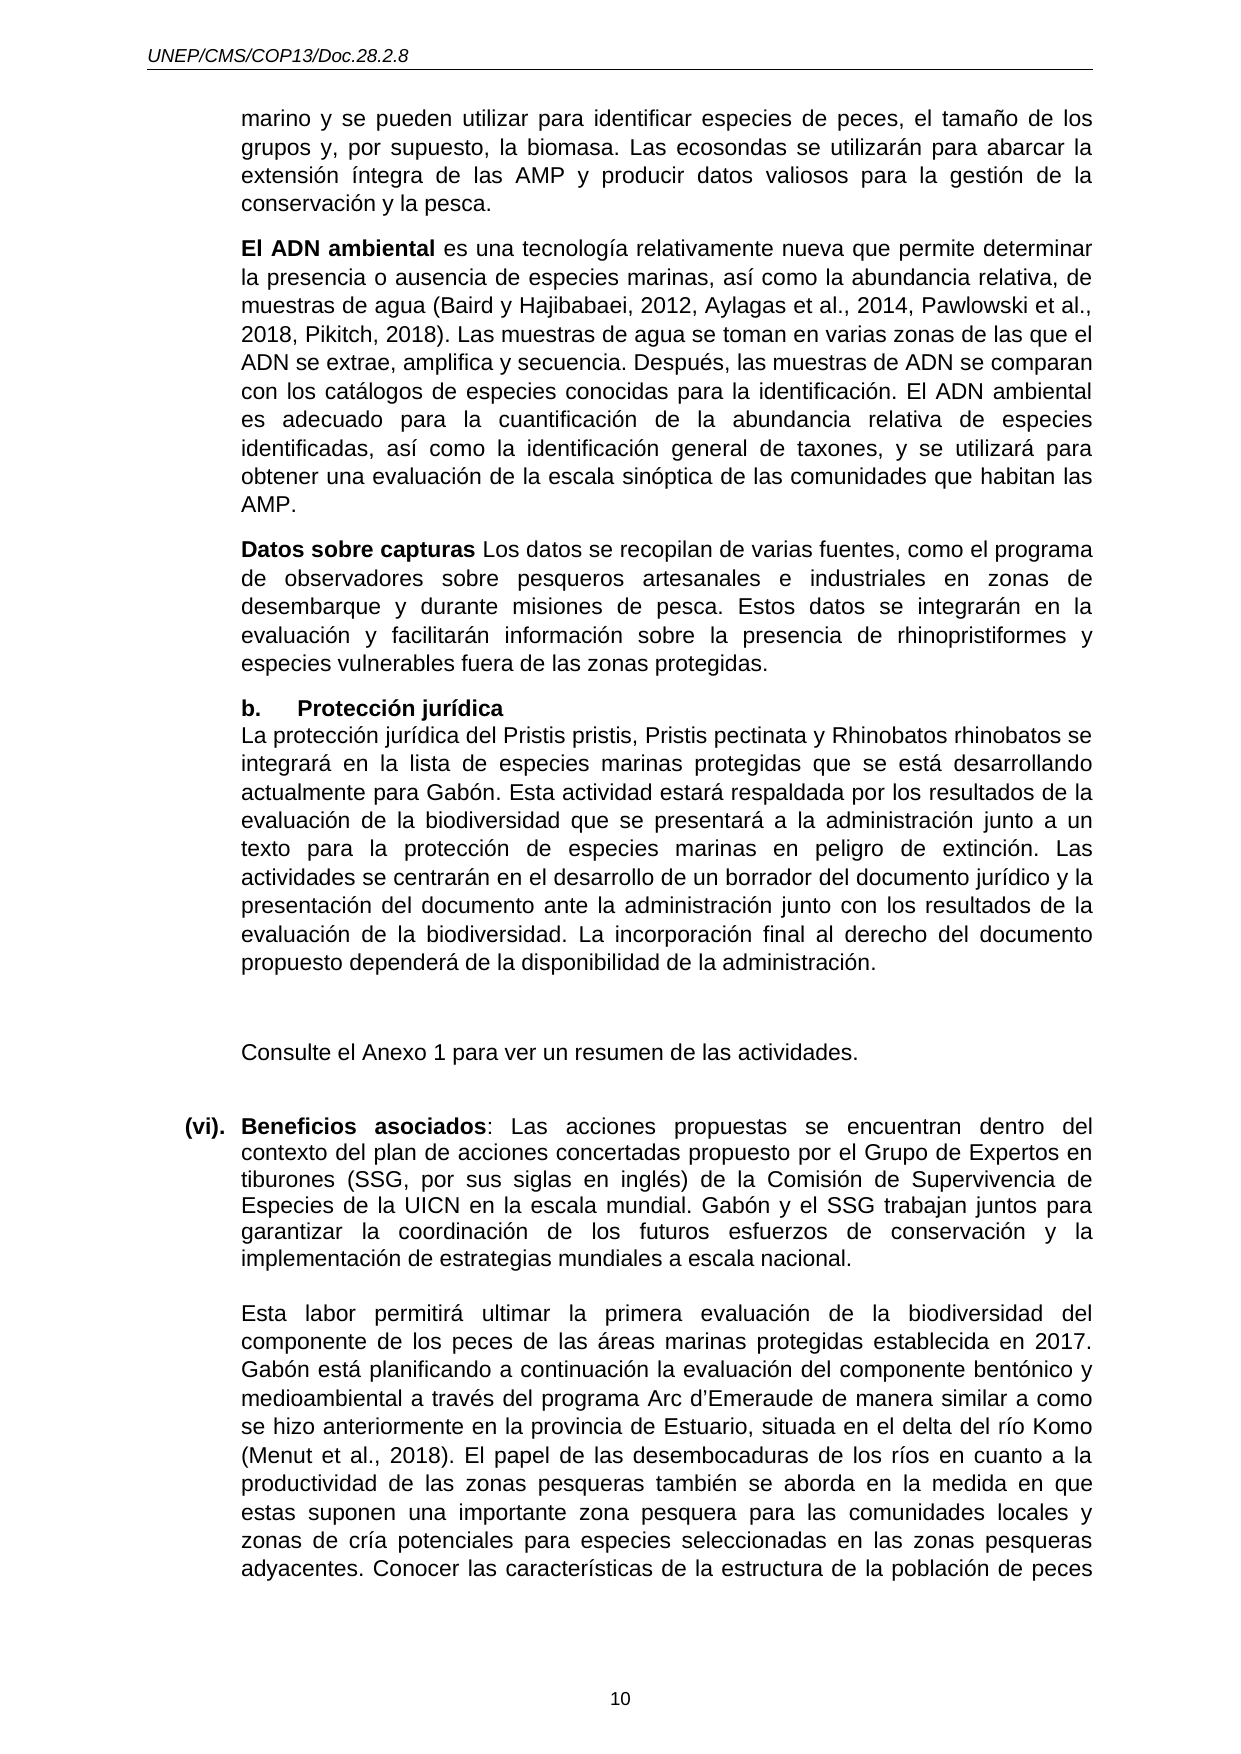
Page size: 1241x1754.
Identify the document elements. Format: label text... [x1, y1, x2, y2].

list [241, 1299, 1093, 1582]
text La protección jurídica del Pristis pristis, Pristis pectinata y Rhinobatos rhinobatos se integrará en la lista de especies marinas protegidas que se está desarrollando actualmente para Gabón. Esta actividad estará respaldada por los resultados de la evaluación de la biodiversidad que se presentará a la administración junto a un texto para la protección de especies marinas en peligro de extinción. Las actividades se centrarán en el desarrollo de un borrador del documento jurídico y la presentación del documento ante la administración junto con los resultados de la evaluación de la biodiversidad. La incorporación final al derecho del documento propuesto dependerá de la disponibilidad de la administración. [241, 722, 1093, 976]
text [241, 105, 1093, 217]
list Protección jurídica [241, 695, 1093, 722]
text Datos sobre capturas Los datos se recopilan de varias fuentes, como el programa de observadores sobre pesqueros artesanales e industriales en zonas de desembarque y durante misiones de pesca. Estos datos se integrarán en la evaluación y facilitarán información sobre la presencia de rhinopristiformes y especies vulnerables fuera de las zonas protegidas. [241, 536, 1093, 677]
list Beneficios asociados: Las acciones propuestas se encuentran dentro del contexto del plan de acciones concertadas propuesto por el Grupo de Expertos en tiburones (SSG, por sus siglas en inglés) de la Comisión de Supervivencia de Especies de la UICN en la escala mundial. Gabón y el SSG trabajan juntos para garantizar la coordinación de los futuros esfuerzos de conservación y la implementación de estrategias mundiales a escala nacional. [184, 1113, 1093, 1271]
text Consulte el Anexo 1 para ver un resumen de las actividades. [166, 1039, 1093, 1066]
text El ADN ambiental es una tecnología relativamente nueva que permite determinar la presencia o ausencia de especies marinas, así como la abundancia relativa, de muestras de agua (Baird y Hajibabaei, 2012, Aylagas et al., 2014, Pawlowski et al., 2018, Pikitch, 2018). Las muestras de agua se toman en varias zonas de las que el ADN se extrae, amplifica y secuencia. Después, las muestras de ADN se comparan con los catálogos de especies conocidas para la identificación. El ADN ambiental es adecuado para la cuantificación de la abundancia relativa de especies identificadas, así como la identificación general de taxones, y se utilizará para obtener una evaluación de la escala sinóptica de las comunidades que habitan las AMP. [241, 235, 1093, 518]
